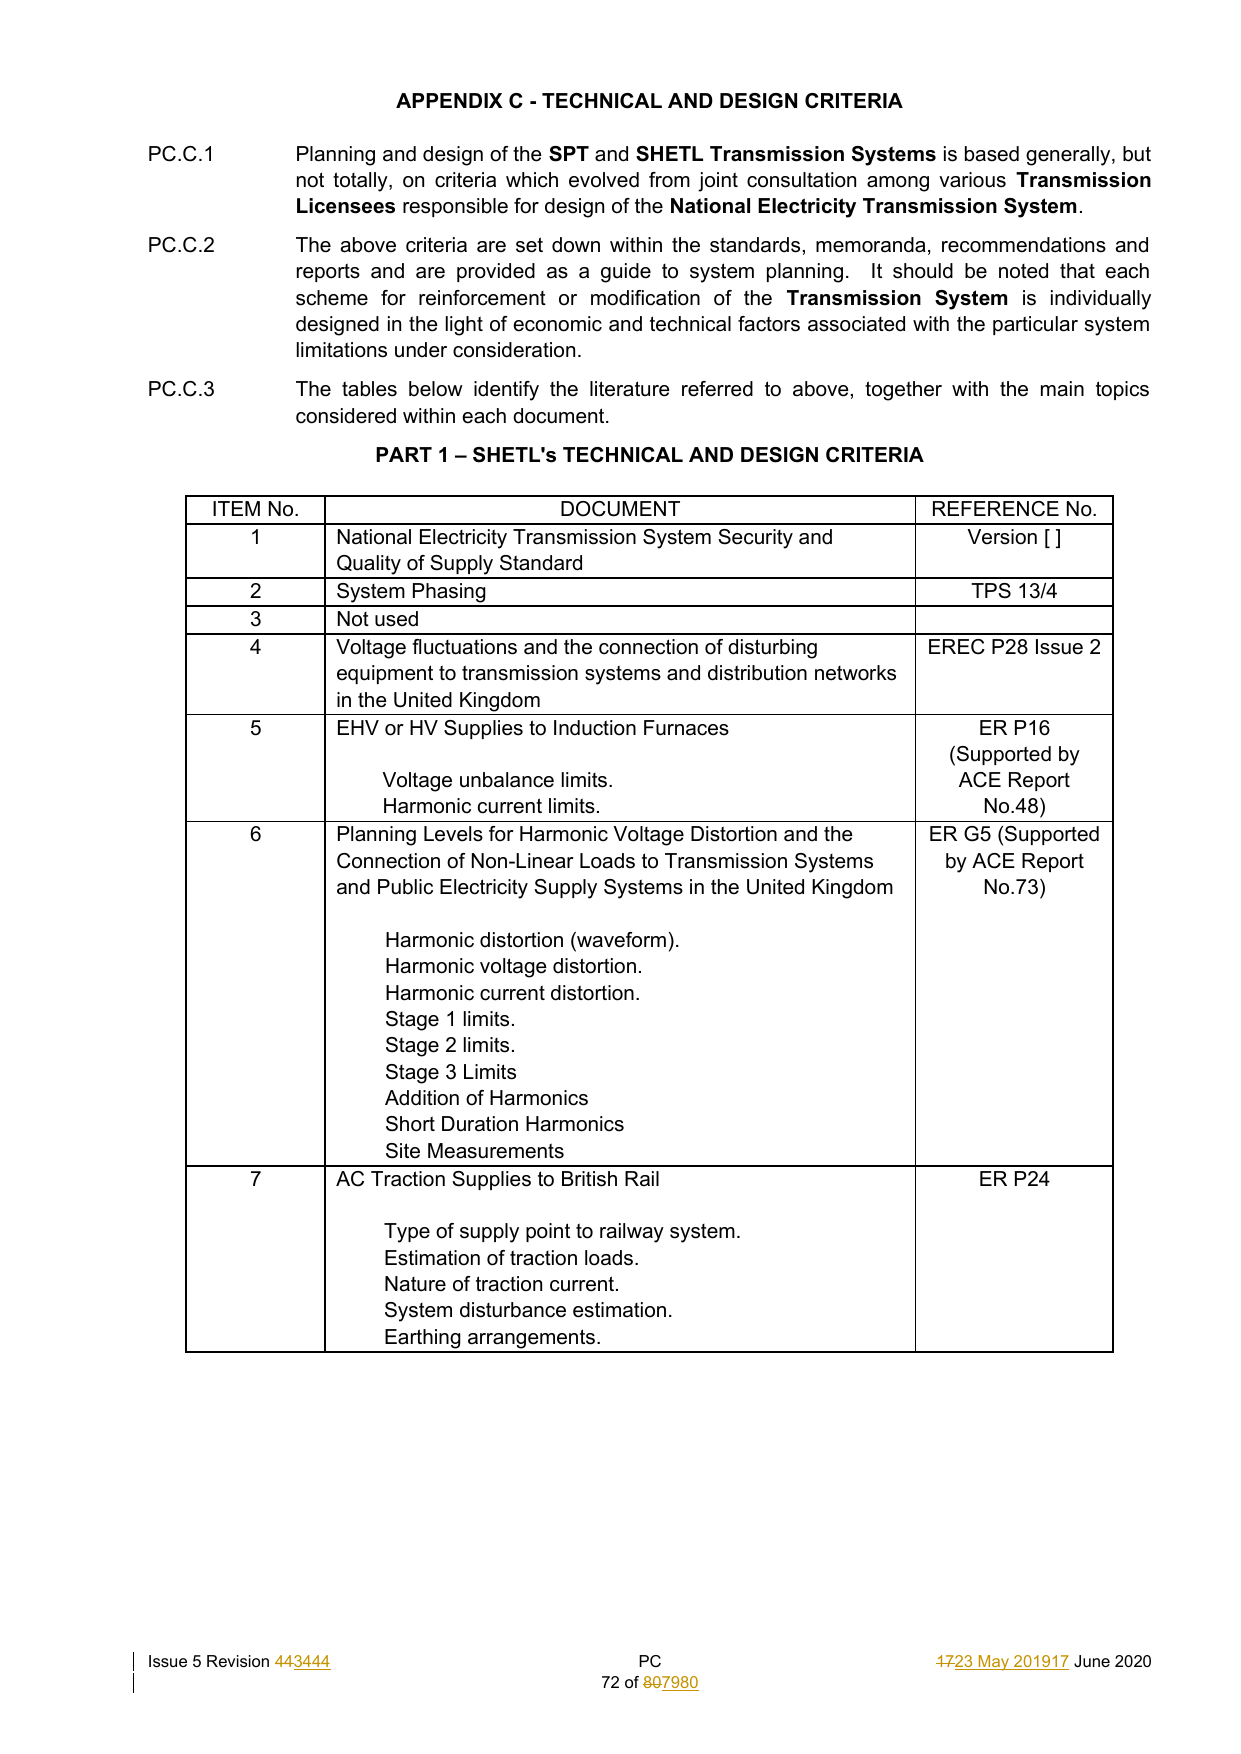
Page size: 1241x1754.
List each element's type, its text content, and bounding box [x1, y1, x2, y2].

table_cell ER P24 [916, 1167, 1112, 1351]
table_cell ER P16 (Supported by ACE Report No.48) [916, 715, 1112, 821]
table_cell 5 [187, 715, 324, 821]
table_cell ER G5 (Supported by ACE Report No.73) [916, 822, 1112, 1165]
table_cell 4 [187, 635, 324, 714]
table_header REFERENCE No. [916, 497, 1112, 523]
table_header ITEM No. [187, 497, 324, 523]
table_cell AC Traction Supplies to British Rail Type of supply point to railway system. Estimation of traction loads. Nature of traction current. System disturbance estimation. Earthing arrangements. [326, 1167, 915, 1351]
table_cell 2 [187, 579, 324, 605]
table_cell National Electricity Transmission System Security and Quality of Supply Standard [326, 525, 915, 577]
table_cell 6 [187, 822, 324, 1165]
table_cell EREC P28 Issue 2 [916, 635, 1112, 714]
text APPENDIX C - TECHNICAL AND DESIGN CRITERIA [148, 89, 1152, 113]
text PART 1 – SHETL's TECHNICAL AND DESIGN CRITERIA [148, 442, 1152, 466]
text PC.C.2 The above criteria are set down within the standards, memoranda, recommendations and reports and are provided as a guide to system planning. It should be noted that each scheme for reinforcement or modification of the Transmission System is individually designed in the light of economic and technical factors associated with the particular system limitations under consideration. [148, 233, 1152, 362]
table_cell 1 [187, 525, 324, 577]
table_cell Planning Levels for Harmonic Voltage Distortion and the Connection of Non-Linear Loads to Transmission Systems and Public Electricity Supply Systems in the United Kingdom Harmonic distortion (waveform). Harmonic voltage distortion. Harmonic current distortion. Stage 1 limits. Stage 2 limits. Stage 3 Limits Addition of Harmonics Short Duration Harmonics Site Measurements [326, 822, 915, 1165]
table_cell 7 [187, 1167, 324, 1351]
table_cell System Phasing [326, 579, 915, 605]
table_cell [916, 607, 1112, 633]
table_cell Voltage fluctuations and the connection of disturbing equipment to transmission systems and distribution networks in the United Kingdom [326, 635, 915, 714]
text PC.C.1 Planning and design of the SPT and SHETL Transmission Systems is based generally, but not totally, on criteria which evolved from joint consultation among various Transmission Licensees responsible for design of the National Electricity Transmission System. [148, 141, 1152, 218]
table_cell TPS 13/4 [916, 579, 1112, 605]
table_cell Version [ ] [916, 525, 1112, 577]
table_cell Not used [326, 607, 915, 633]
text PC.C.3 The tables below identify the literature referred to above, together with the main topics considered within each document. [148, 377, 1152, 427]
table_cell EHV or HV Supplies to Induction Furnaces Voltage unbalance limits. Harmonic current limits. [326, 715, 915, 821]
table_cell 3 [187, 607, 324, 633]
table_header DOCUMENT [326, 497, 915, 523]
